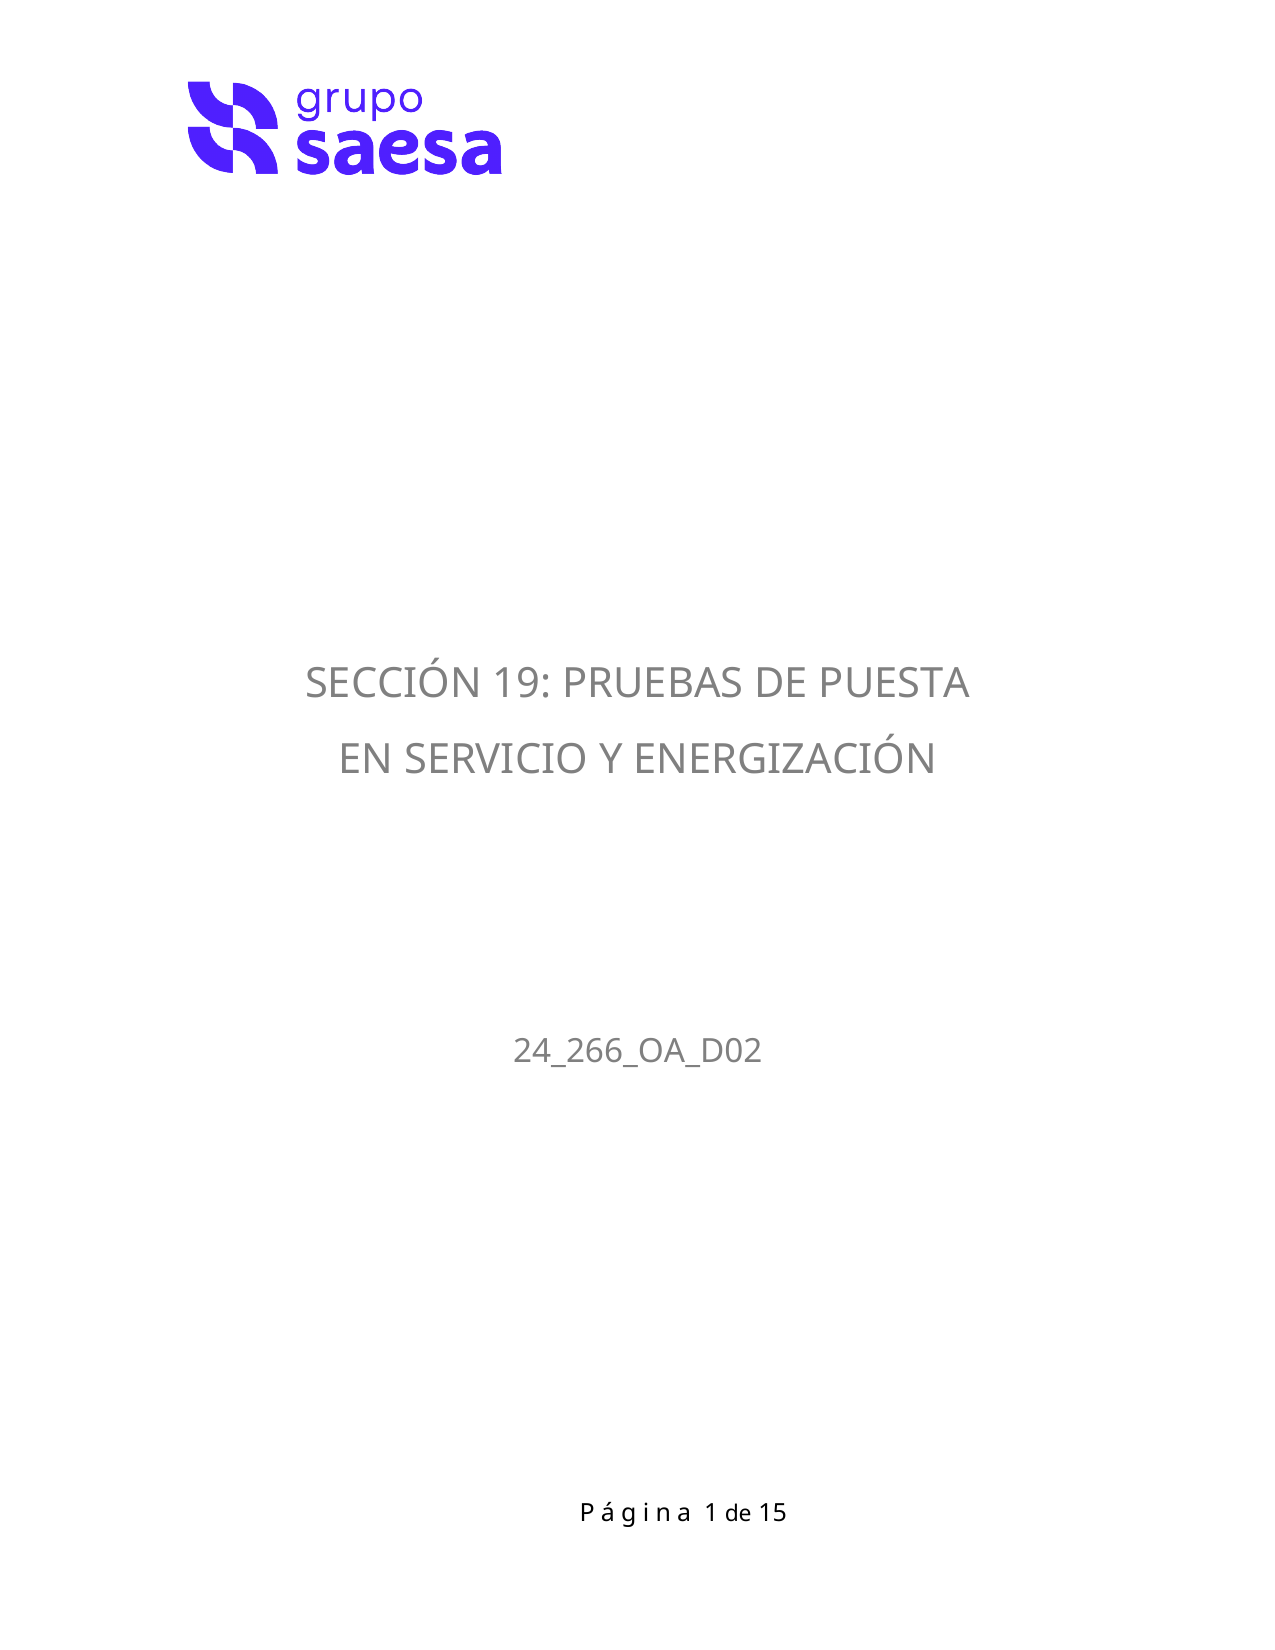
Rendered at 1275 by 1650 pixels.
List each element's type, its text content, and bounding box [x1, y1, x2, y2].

picture [177, 73, 511, 178]
text 24_266_OA_D02 [177, 1026, 1098, 1072]
text EN SERVICIO Y ENERGIZACIÓN [177, 729, 1098, 786]
text SECCIÓN 19: PRUEBAS DE PUESTA [177, 653, 1098, 709]
